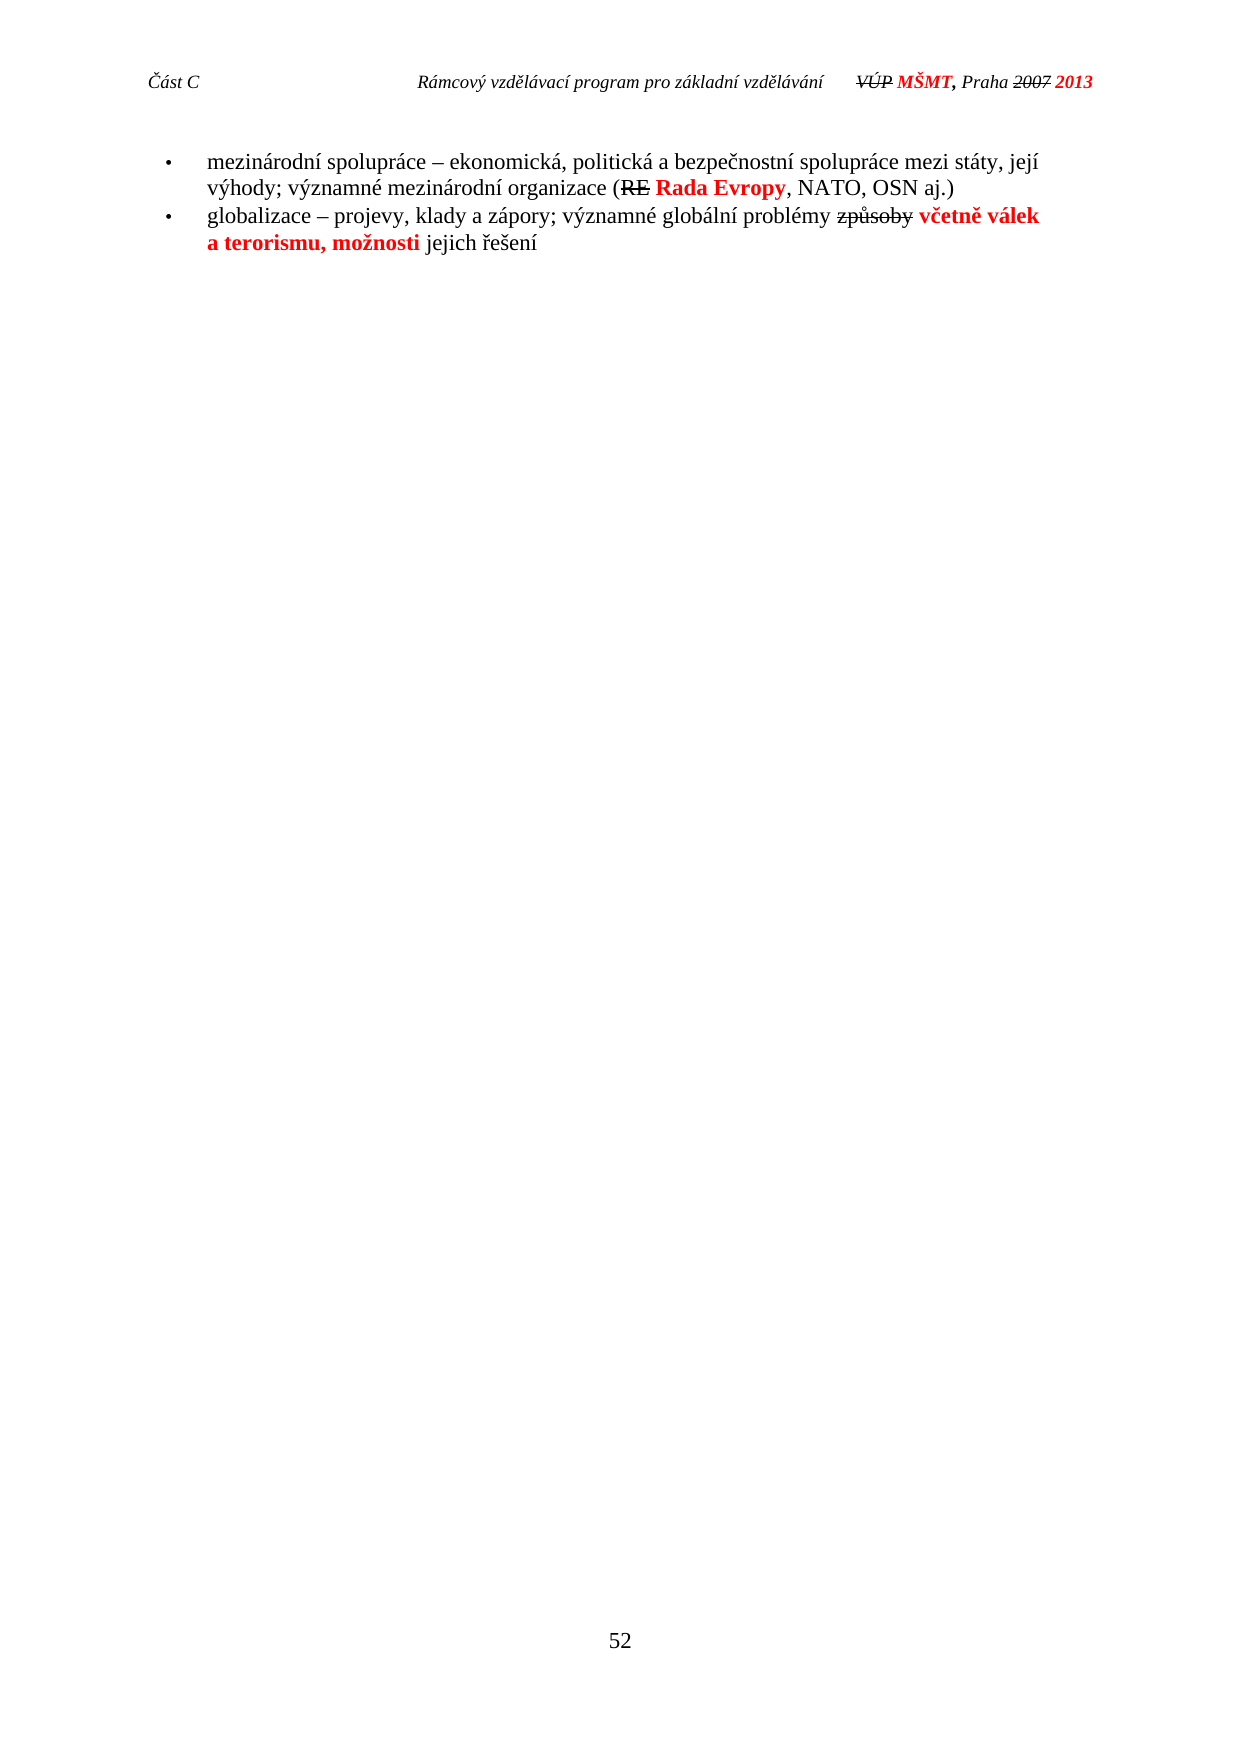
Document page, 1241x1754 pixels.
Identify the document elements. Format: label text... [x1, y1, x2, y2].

text mezinárodní spolupráce – ekonomická, politická a bezpečnostní spolupráce mezi státy, její výhody; významné mezinárodní organizace (RE Rada Evropy, NATO, OSN aj.) [165, 148, 1081, 200]
text globalizace – projevy, klady a zápory; významné globální problémy způsoby včetně válek a terorismu, možnosti jejich řešení [165, 202, 1081, 255]
